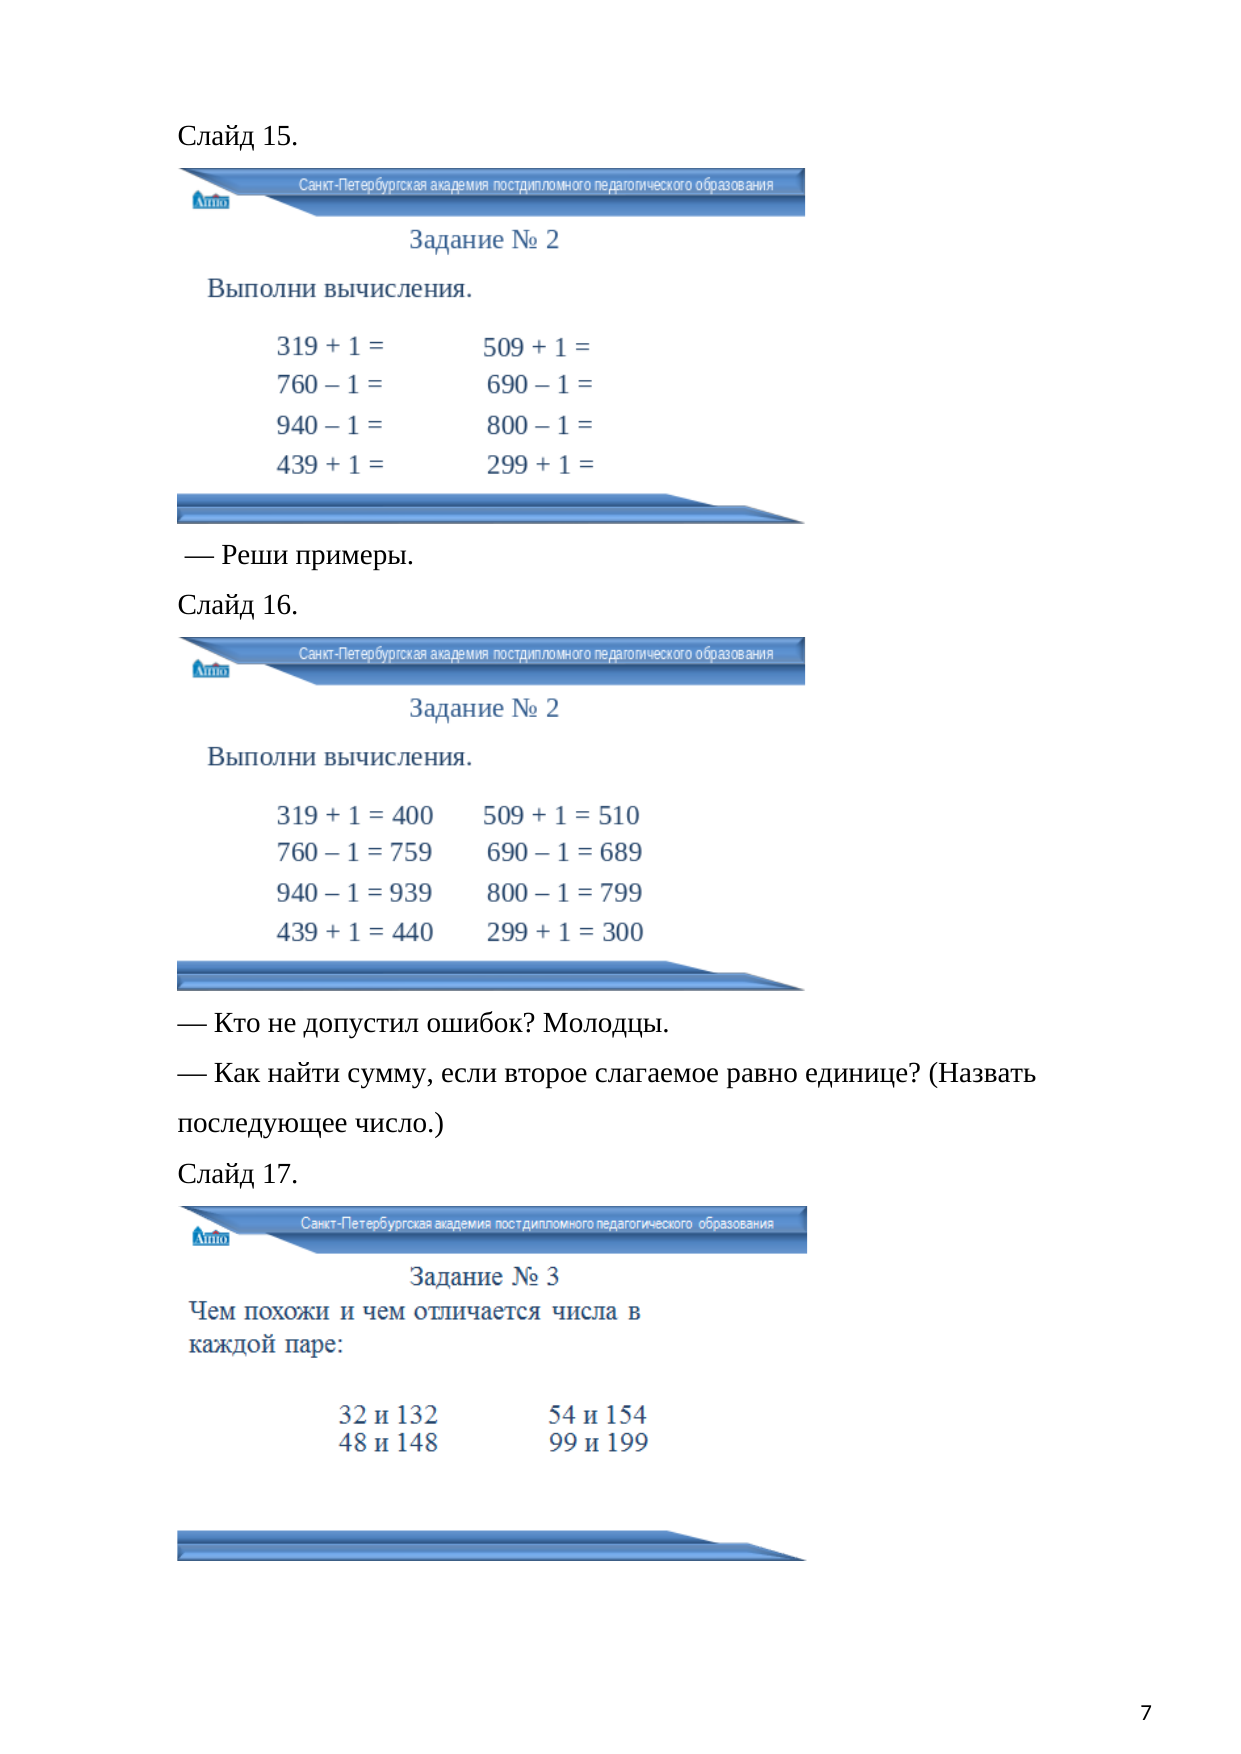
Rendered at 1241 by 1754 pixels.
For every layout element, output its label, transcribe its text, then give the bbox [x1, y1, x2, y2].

picture [177, 1206, 808, 1561]
text Слайд 17. [177, 1156, 1152, 1189]
text — Как найти сумму, если второе слагаемое равно единице? (Назвать последующее число.) [177, 1055, 1152, 1139]
text Слайд 15. [177, 118, 1152, 152]
text — Реши примеры. [177, 537, 1152, 571]
text Слайд 16. [177, 587, 1152, 621]
text — Кто не допустил ошибок? Молодцы. [177, 1005, 1152, 1038]
